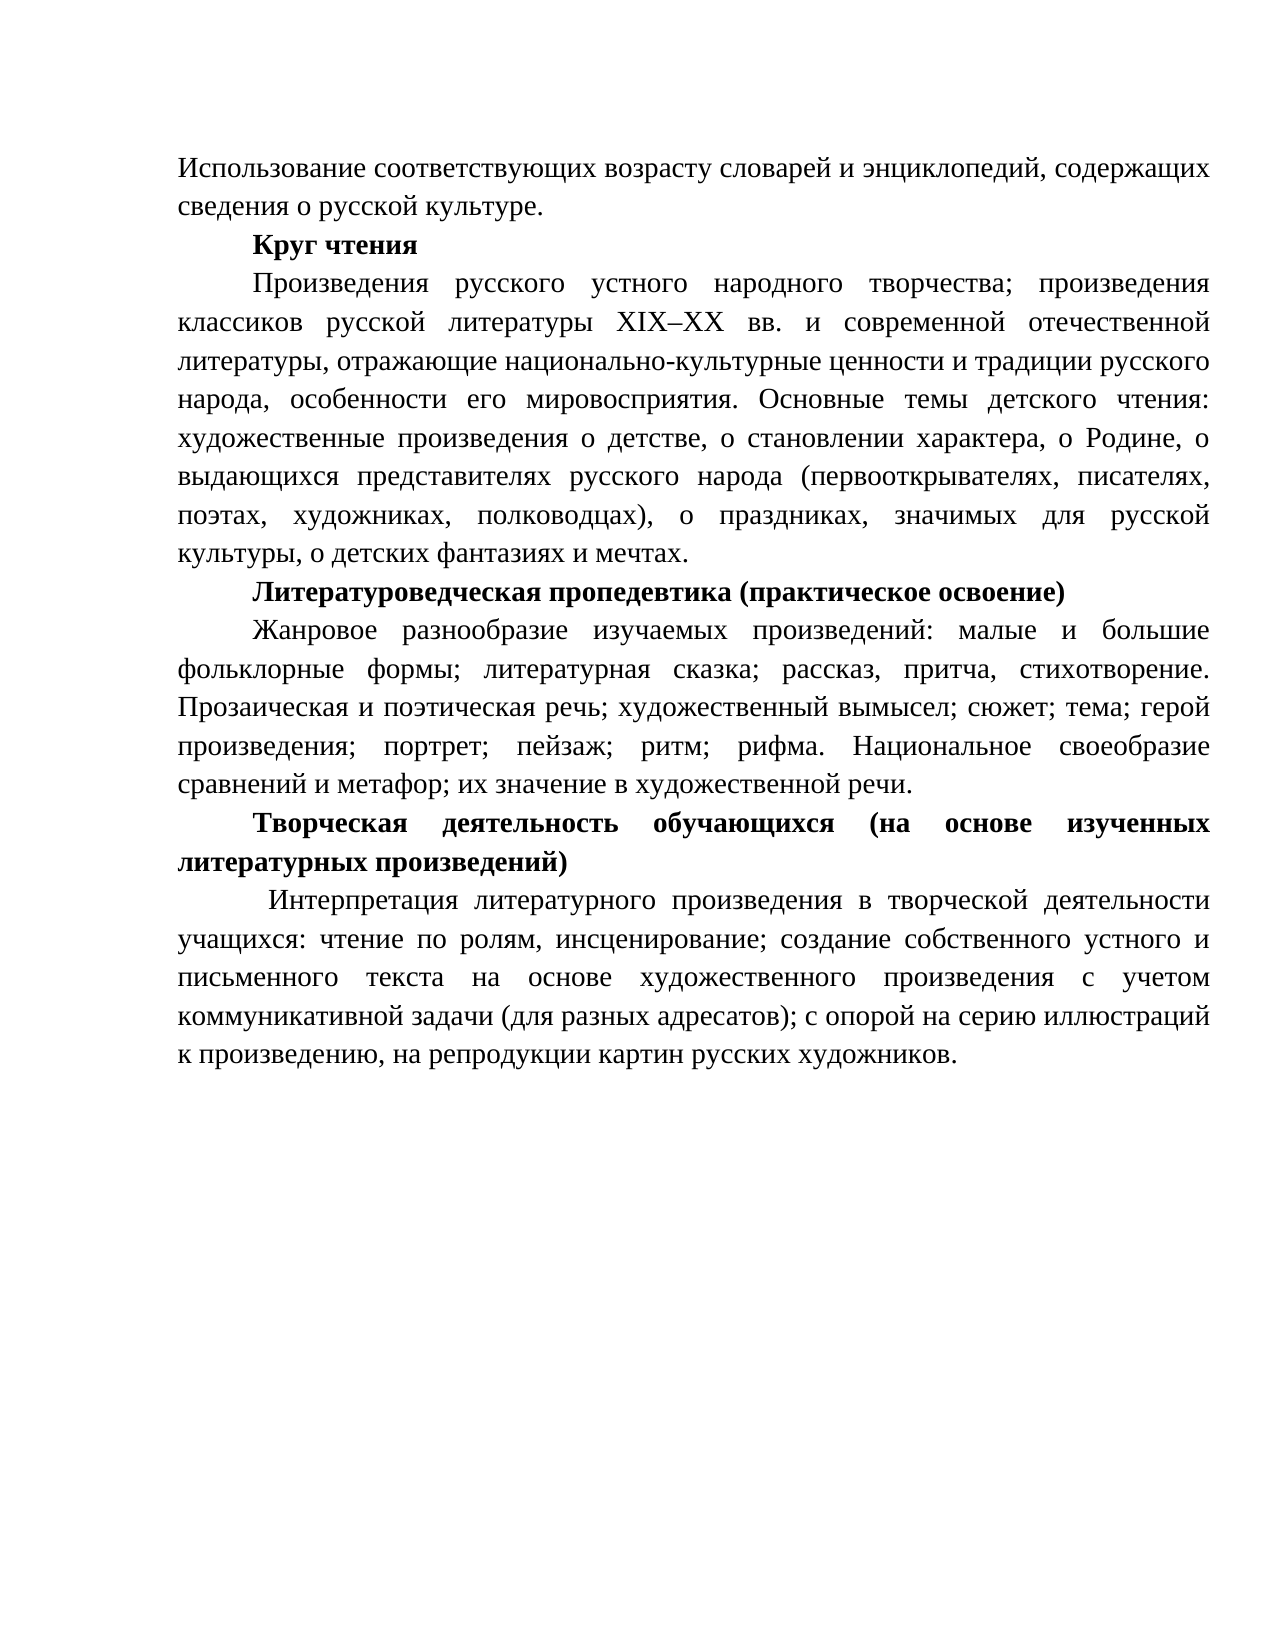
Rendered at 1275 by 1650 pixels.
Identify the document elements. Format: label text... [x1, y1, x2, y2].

text Произведения русского устного народного творчества; произведения классиков русской литературы XIX–ХХ вв. и современной отечественной литературы, отражающие национально-культурные ценности и традиции русского народа, особенности его мировосприятия. Основные темы детского чтения: художественные произведения о детстве, о становлении характера, о Родине, о выдающихся представителях русского народа (первооткрывателях, писателях, поэтах, художниках, полководцах), о праздниках, значимых для русской культуры, о детских фантазиях и мечтах. [177, 266, 1211, 569]
text Круг чтения [177, 227, 1211, 261]
text Творческая деятельность обучающихся (на основе изученных литературных произведений) [177, 805, 1211, 877]
text Жанровое разнообразие изучаемых произведений: малые и большие фольклорные формы; литературная сказка; рассказ, притча, стихотворение. Прозаическая и поэтическая речь; художественный вымысел; сюжет; тема; герой произведения; портрет; пейзаж; ритм; рифма. Национальное своеобразие сравнений и метафор; их значение в художественной речи. [177, 612, 1211, 800]
text Литературоведческая пропедевтика (практическое освоение) [177, 574, 1211, 607]
text Интерпретация литературного произведения в творческой деятельности учащихся: чтение по ролям, инсценирование; создание собственного устного и письменного текста на основе художественного произведения с учетом коммуникативной задачи (для разных адресатов); с опорой на серию иллюстраций к произведению, на репродукции картин русских художников. [177, 882, 1211, 1070]
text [177, 150, 1211, 222]
